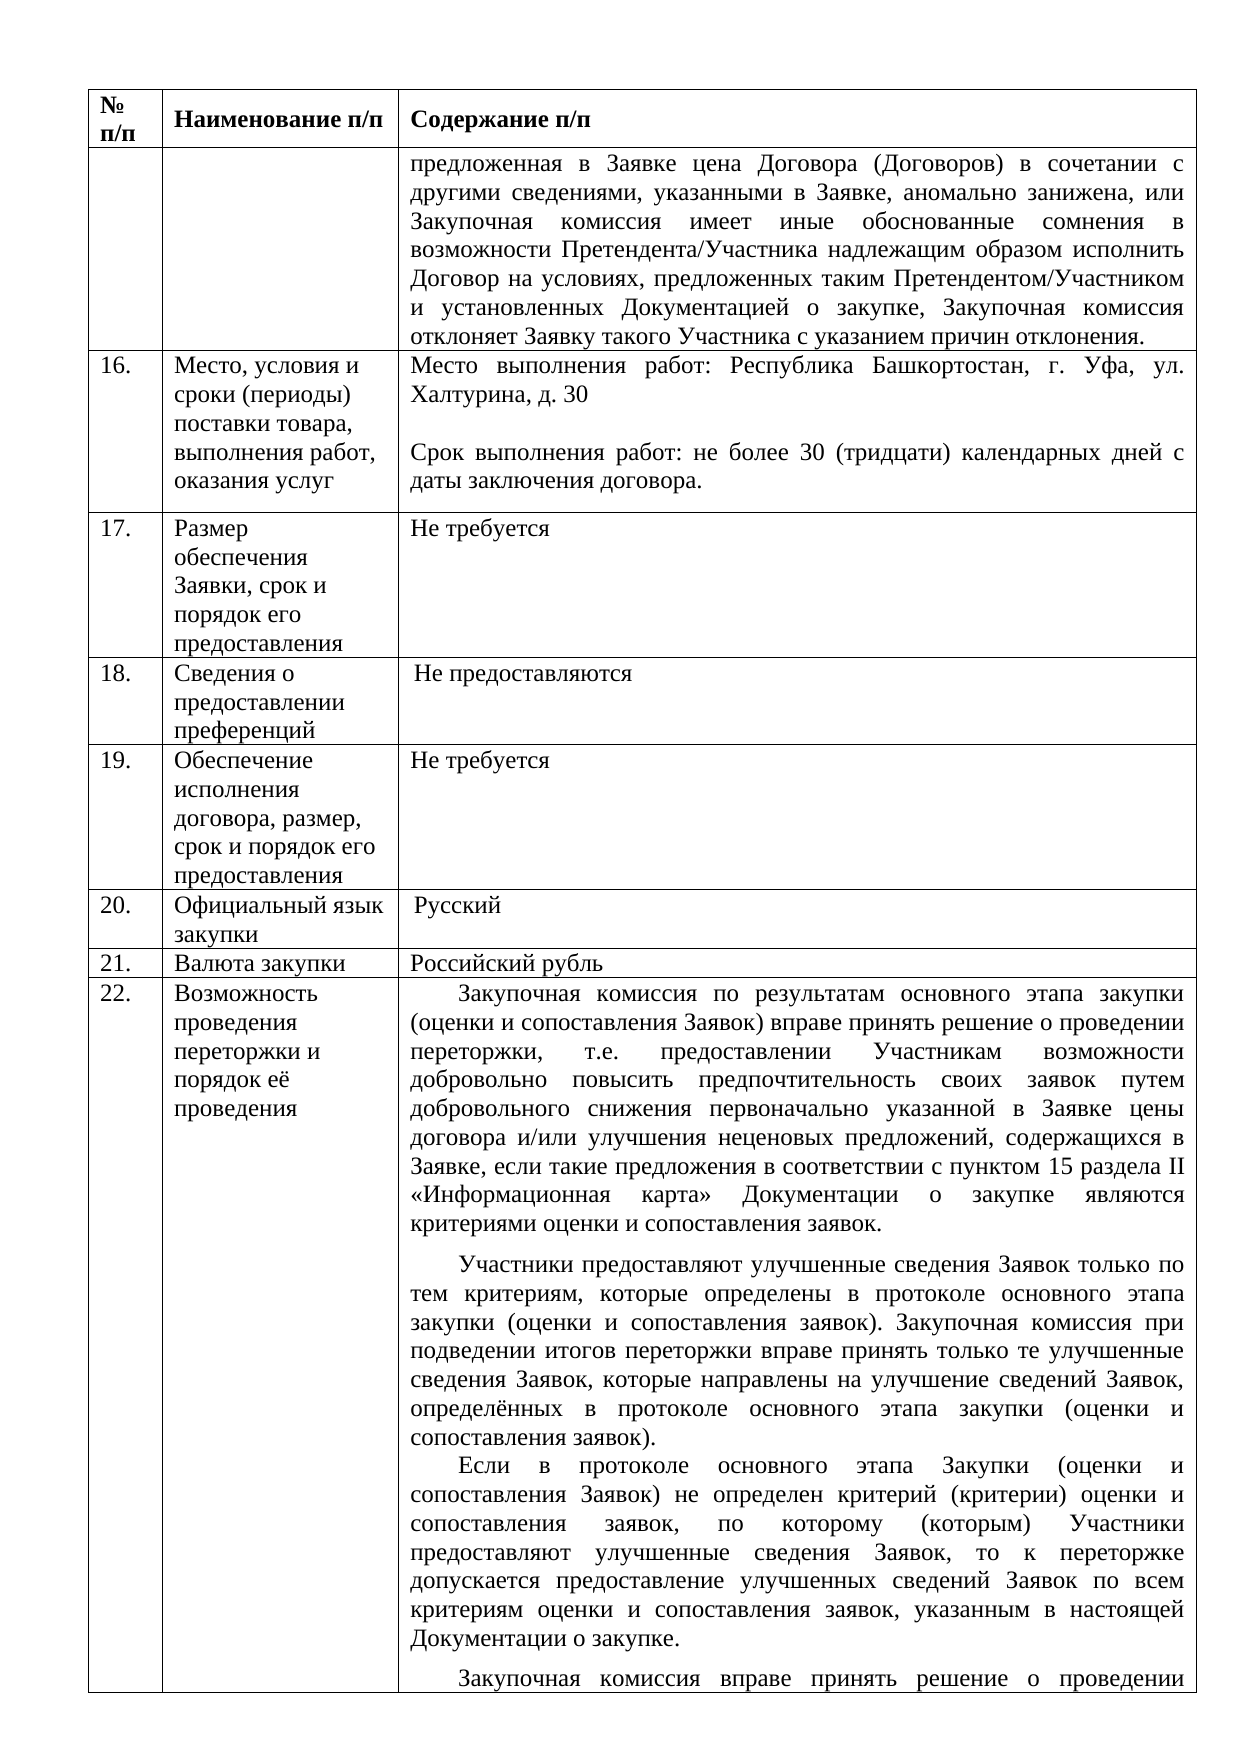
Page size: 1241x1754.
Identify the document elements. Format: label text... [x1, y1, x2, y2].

table_header № п/п [89, 90, 162, 147]
table_cell [89, 351, 162, 512]
table_cell Русский [399, 890, 1196, 947]
table_cell Валюта закупки [163, 949, 398, 977]
table_cell Размер обеспечения Заявки, срок и порядок его предоставления [163, 513, 398, 657]
table_cell Российский рубль [399, 949, 1196, 977]
table_cell [89, 148, 162, 349]
table_cell Не предоставляются [399, 658, 1196, 744]
table_cell [89, 978, 162, 1692]
table_cell [89, 658, 162, 744]
table_cell Официальный язык закупки [163, 890, 398, 947]
table_cell [89, 745, 162, 889]
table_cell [399, 148, 1196, 349]
table_cell [89, 949, 162, 977]
table_cell Не требуется [399, 745, 1196, 889]
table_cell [163, 148, 398, 349]
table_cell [163, 978, 398, 1692]
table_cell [399, 978, 1196, 1692]
table_cell Место, условия и сроки (периоды) поставки товара, выполнения работ, оказания услуг [163, 351, 398, 512]
table_cell [89, 513, 162, 657]
table_cell [89, 890, 162, 947]
table_cell Обеспечение исполнения договора, размер, срок и порядок его предоставления [163, 745, 398, 889]
table_header Наименование п/п [163, 90, 398, 147]
table_cell Не требуется [399, 513, 1196, 657]
table_header Содержание п/п [399, 90, 1196, 147]
table_cell Сведения о предоставлении преференций [163, 658, 398, 744]
table_cell Место выполнения работ: Республика Башкортостан, г. Уфа, ул. Халтурина, д. 30 Срок выполнения работ: не более 30 (тридцати) календарных дней с даты заключения договора. [399, 351, 1196, 512]
